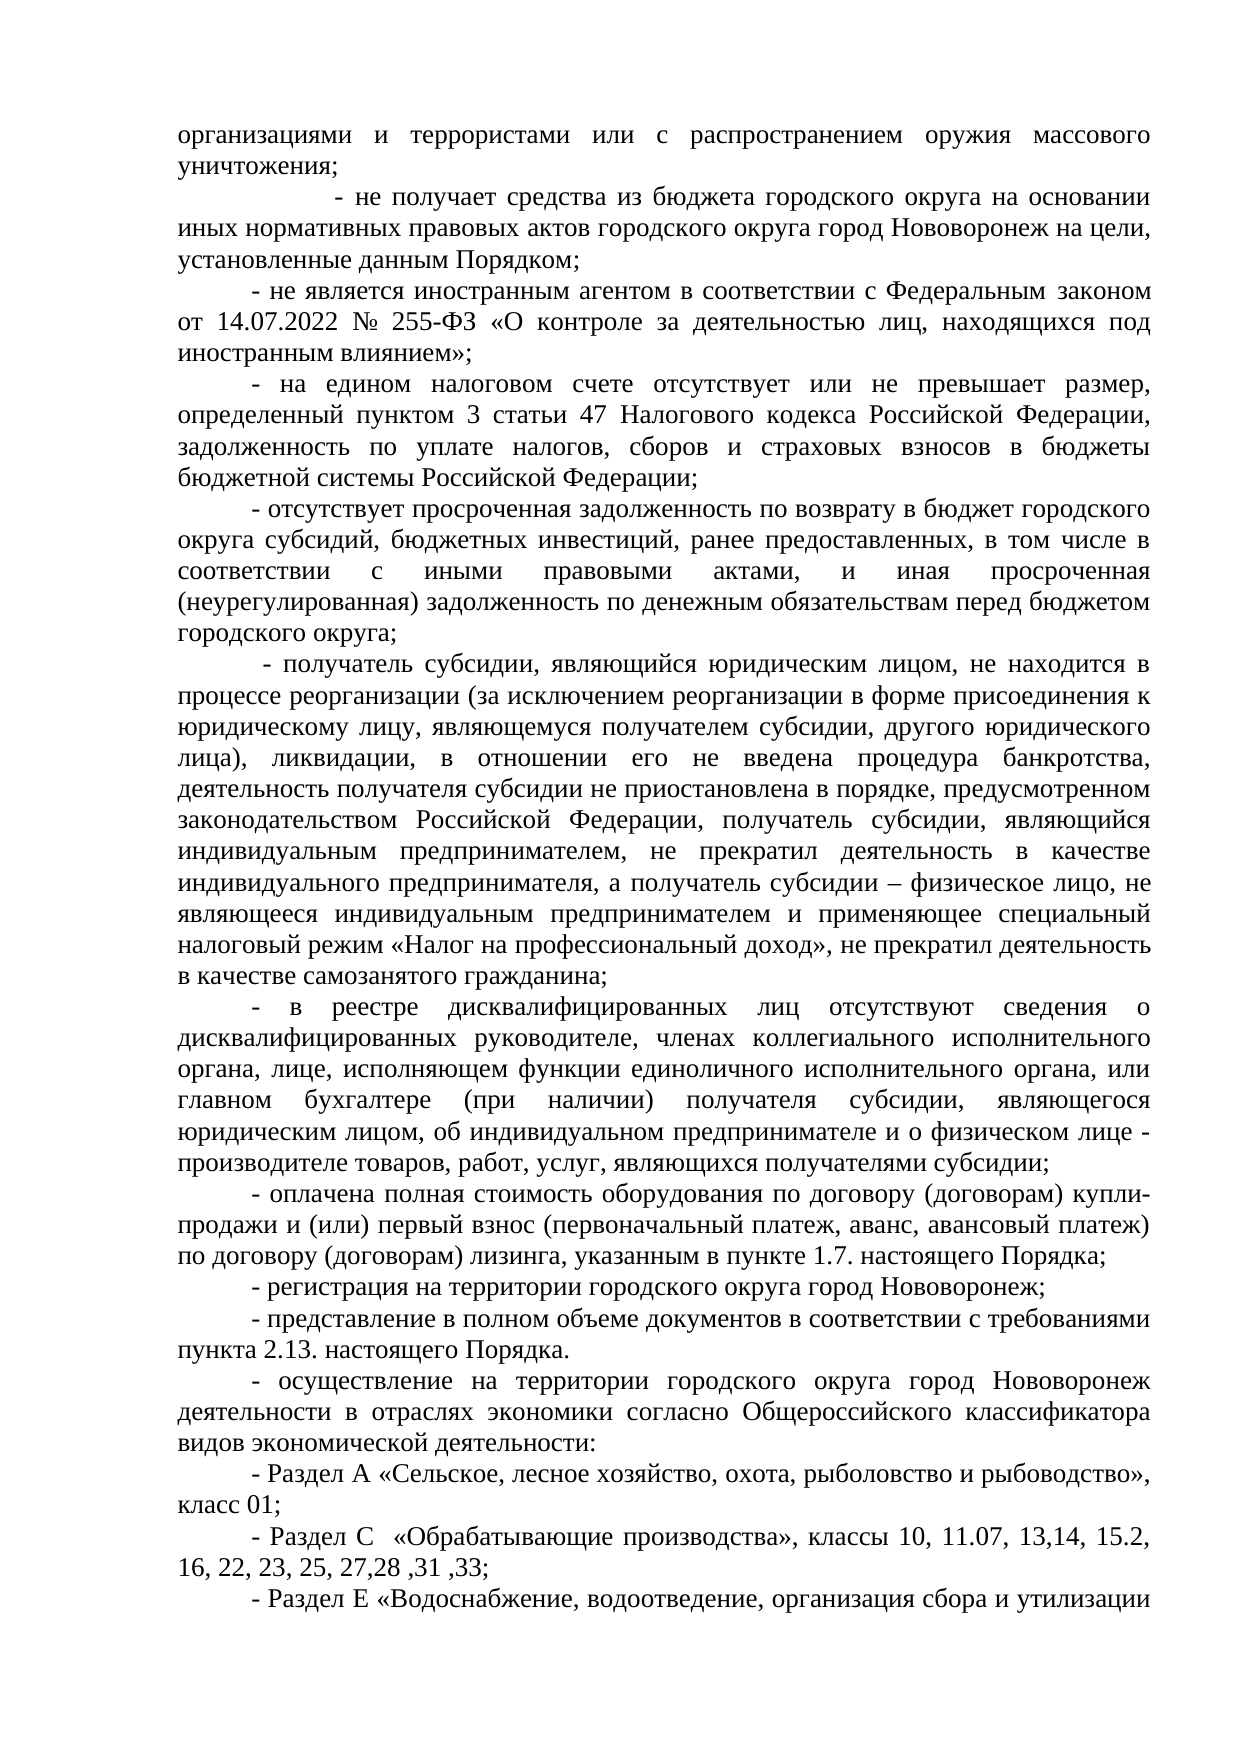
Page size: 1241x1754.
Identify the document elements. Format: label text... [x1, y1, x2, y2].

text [177, 118, 1152, 180]
text - в реестре дисквалифицированных лиц отсутствуют сведения о дисквалифицированных руководителе, членах коллегиального исполнительного органа, лице, исполняющем функции единоличного исполнительного органа, или главном бухгалтере (при наличии) получателя субсидии, являющегося юридическим лицом, об индивидуальном предпринимателе и о физическом лице - производителе товаров, работ, услуг, являющихся получателями субсидии; [177, 990, 1152, 1177]
text - отсутствует просроченная задолженность по возврату в бюджет городского округа субсидий, бюджетных инвестиций, ранее предоставленных, в том числе в соответствии с иными правовыми актами, и иная просроченная (неурегулированная) задолженность по денежным обязательствам перед бюджетом городского округа; [177, 492, 1152, 648]
text - не является иностранным агентом в соответствии с Федеральным законом от 14.07.2022 № 255-ФЗ «О контроле за деятельностью лиц, находящихся под иностранным влиянием»; [177, 274, 1152, 367]
text - получатель субсидии, являющийся юридическим лицом, не находится в процессе реорганизации (за исключением реорганизации в форме присоединения к юридическому лицу, являющемуся получателем субсидии, другого юридического лица), ликвидации, в отношении его не введена процедура банкротства, деятельность получателя субсидии не приостановлена в порядке, предусмотренном законодательством Российской Федерации, получатель субсидии, являющийся индивидуальным предпринимателем, не прекратил деятельность в качестве индивидуального предпринимателя, а получатель субсидии – физическое лицо, не являющееся индивидуальным предпринимателем и применяющее специальный налоговый режим «Налог на профессиональный доход», не прекратил деятельность в качестве самозанятого гражданина; [177, 928, 1152, 990]
text - получатель субсидии, являющийся юридическим лицом, не находится в процессе реорганизации (за исключением реорганизации в форме присоединения к юридическому лицу, являющемуся получателем субсидии, другого юридического лица), ликвидации, в отношении его не введена процедура банкротства, деятельность получателя субсидии не приостановлена в порядке, предусмотренном законодательством Российской Федерации, получатель субсидии, являющийся индивидуальным предпринимателем, не прекратил деятельность в качестве индивидуального предпринимателя, а получатель субсидии – физическое лицо, не являющееся индивидуальным предпринимателем и применяющее специальный налоговый режим «Налог на профессиональный доход», не прекратил деятельность в качестве самозанятого гражданина; [177, 648, 1152, 897]
text - Раздел A «Сельское, лесное хозяйство, охота, рыболовство и рыбоводство», класс 01; [177, 1457, 1152, 1520]
text - представление в полном объеме документов в соответствии с требованиями пункта 2.13. настоящего Порядка. [177, 1302, 1152, 1364]
text - оплачена полная стоимость оборудования по договору (договорам) купли-продажи и (или) первый взнос (первоначальный платеж, аванс, авансовый платеж) по договору (договорам) лизинга, указанным в пункте 1.7. настоящего Порядка; [177, 1177, 1152, 1271]
text - регистрация на территории городского округа город Нововоронеж; [177, 1271, 1152, 1302]
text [177, 1582, 1152, 1613]
text - на едином налоговом счете отсутствует или не превышает размер, определенный пунктом 3 статьи 47 Налогового кодекса Российской Федерации, задолженность по уплате налогов, сборов и страховых взносов в бюджеты бюджетной системы Российской Федерации; [177, 367, 1152, 492]
text - Раздел С «Обрабатывающие производства», классы 10, 11.07, 13,14, 15.2, 16, 22, 23, 25, 27,28 ,31 ,33; [177, 1520, 1152, 1582]
text - не получает средства из бюджета городского округа на основании иных нормативных правовых актов городского округа город Нововоронеж на цели, установленные данным Порядком; [177, 180, 1152, 274]
text - осуществление на территории городского округа город Нововоронеж деятельности в отраслях экономики согласно Общероссийского классификатора видов экономической деятельности: [177, 1364, 1152, 1457]
